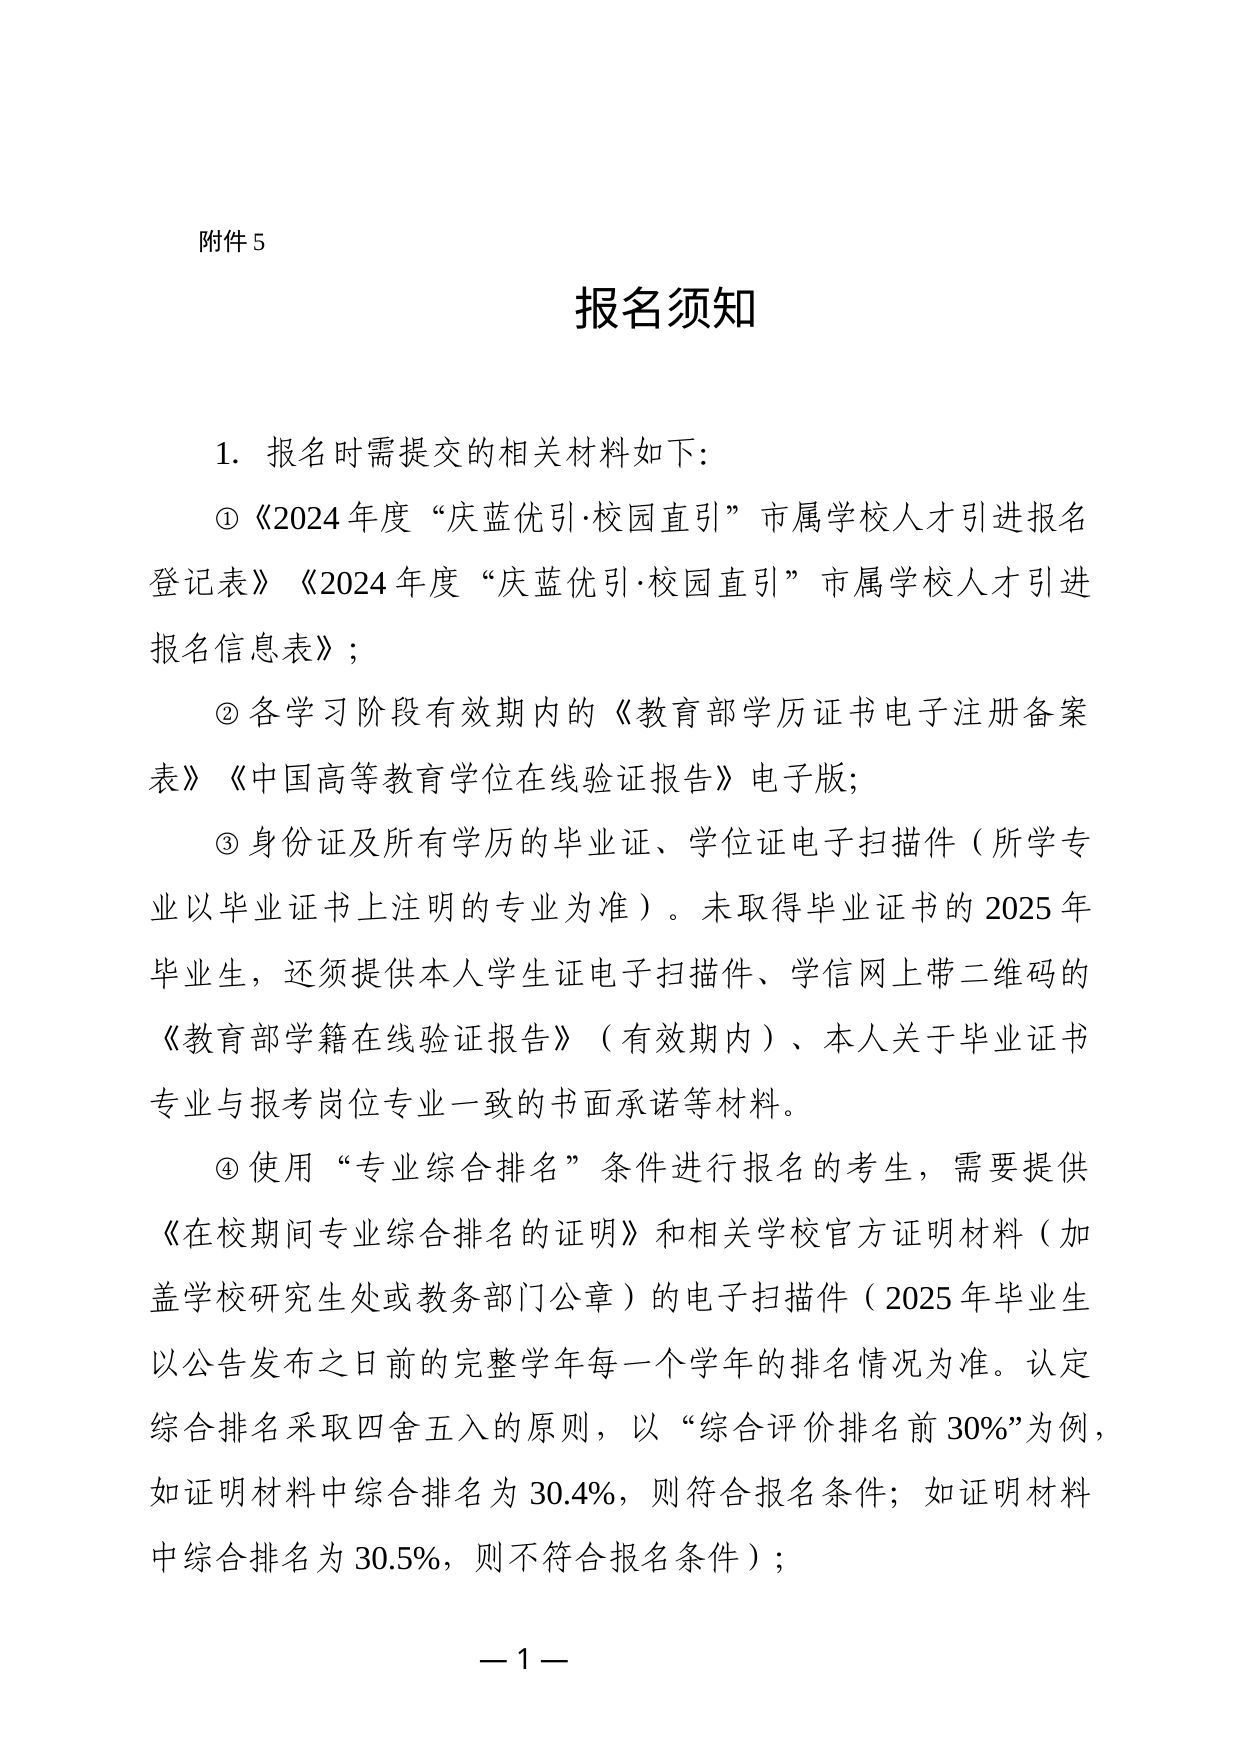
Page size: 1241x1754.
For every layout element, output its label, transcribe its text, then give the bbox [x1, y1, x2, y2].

text 附件5 [148, 224, 1093, 256]
text 1．报名时需提交的相关材料如下： [148, 419, 1082, 484]
text ④使用“专业综合排名”条件进行报名的考生，需要提供《在校期间专业综合排名的证明》和相关学校官方证明材料（加盖学校研究生处或教务部门公章）的电子扫描件（2025年毕业生以公告发布之日前的完整学年每一个学年的排名情况为准。认定综合排名采取四舍五入的原则，以“综合评价排名前30%”为例，如证明材料中综合排名为30.4%，则符合报名条件；如证明材料中综合排名为30.5%，则不符合报名条件）； [148, 1134, 1093, 1589]
text 报名须知 [148, 256, 1093, 354]
text ①《2024年度“庆蓝优引·校园直引”市属学校人才引进报名登记表》《2024年度“庆蓝优引·校园直引”市属学校人才引进报名信息表》； [148, 484, 1093, 679]
text ②各学习阶段有效期内的《教育部学历证书电子注册备案表》《中国高等教育学位在线验证报告》电子版； [148, 679, 1093, 809]
text ③身份证及所有学历的毕业证、学位证电子扫描件（所学专业以毕业证书上注明的专业为准）。未取得毕业证书的2025年毕业生，还须提供本人学生证电子扫描件、学信网上带二维码的《教育部学籍在线验证报告》（有效期内）、本人关于毕业证书专业与报考岗位专业一致的书面承诺等材料。 [148, 809, 1093, 1134]
